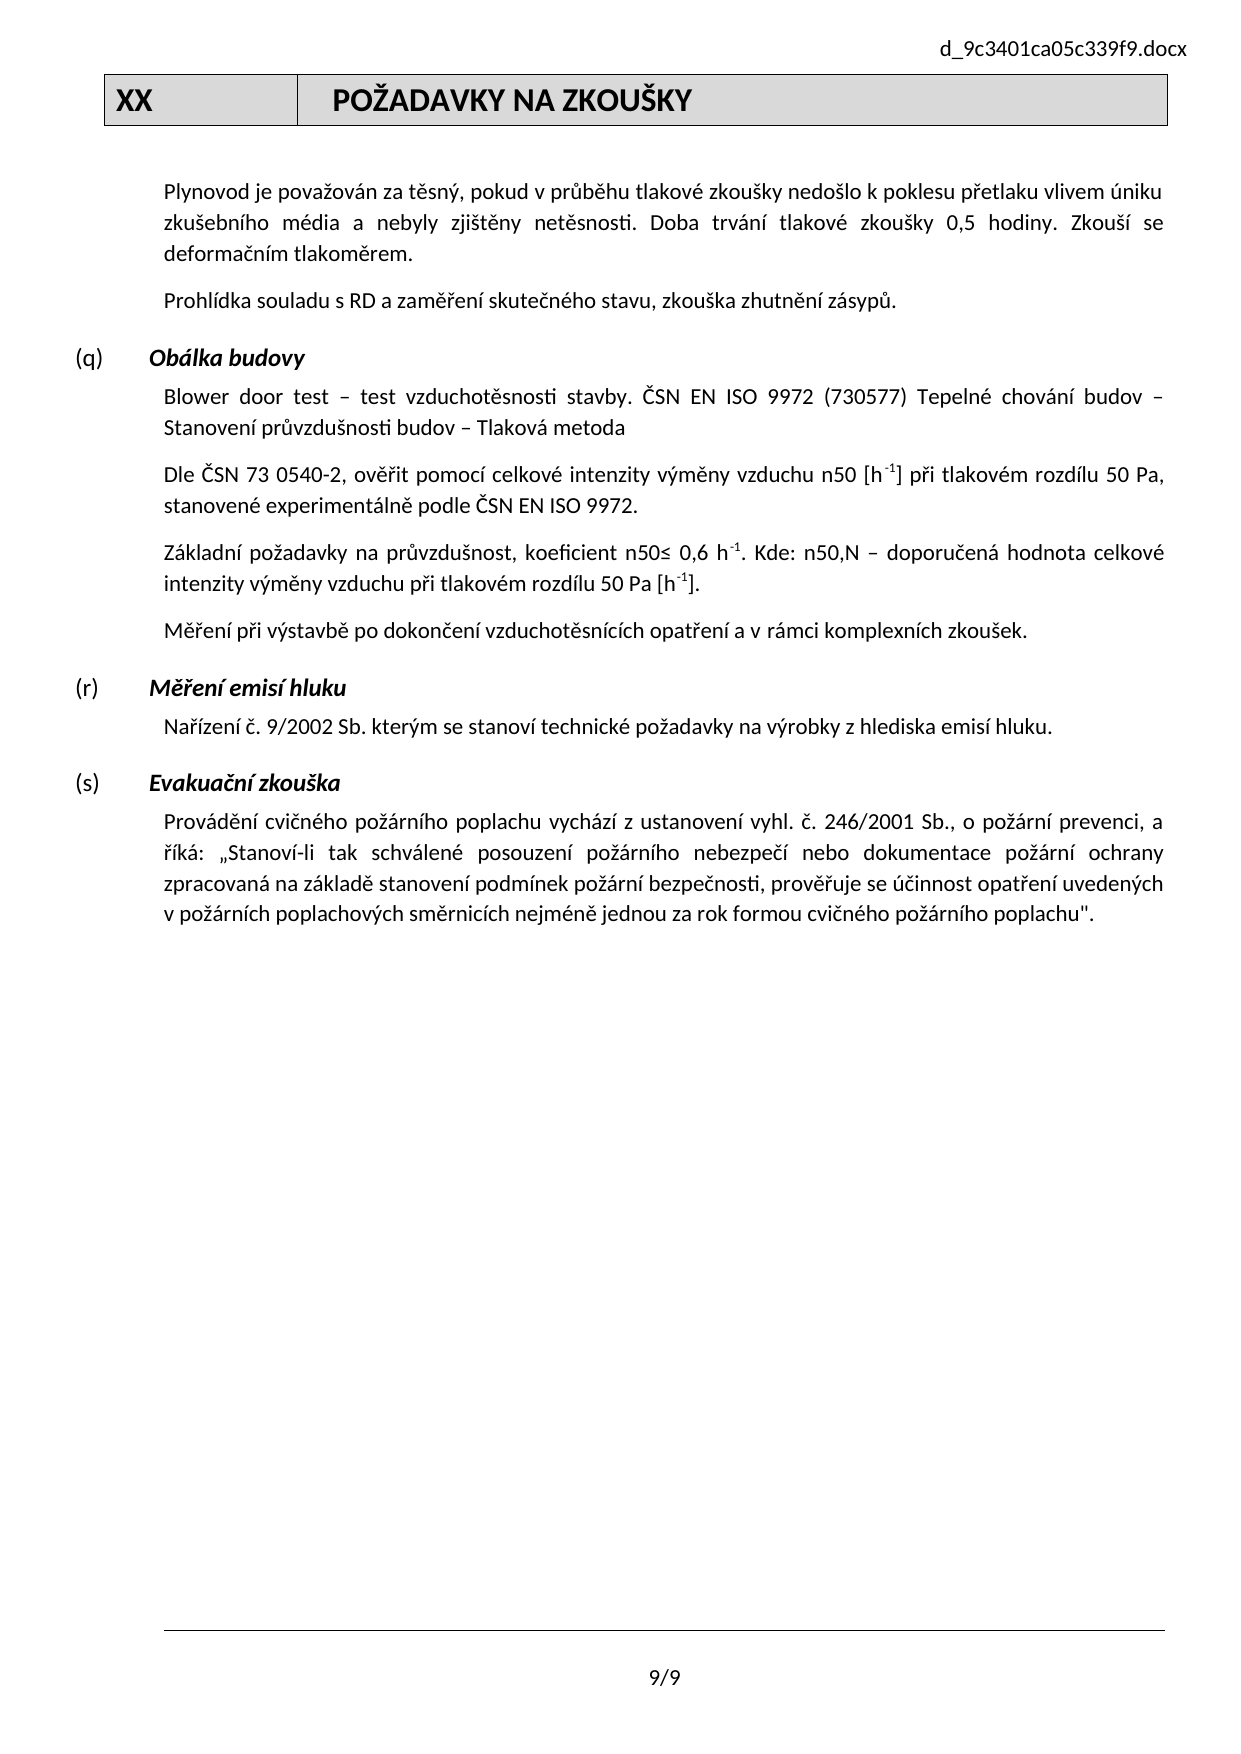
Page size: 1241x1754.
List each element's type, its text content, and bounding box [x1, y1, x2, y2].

subtitle Měření emisí hluku [75, 672, 1165, 702]
text Základní požadavky na průvzdušnost, koeficient n50≤ 0,6 h-1. Kde: n50,N – doporučená hodnota celkové intenzity výměny vzduchu při tlakovém rozdílu 50 Pa [h-1]. [164, 538, 1165, 597]
text Blower door test – test vzduchotěsnosti stavby. ČSN EN ISO 9972 (730577) Tepelné chování budov – Stanovení průvzdušnosti budov – Tlaková metoda [164, 382, 1165, 441]
text Plynovod je považován za těsný, pokud v průběhu tlakové zkoušky nedošlo k poklesu přetlaku vlivem úniku zkušebního média a nebyly zjištěny netěsnosti. Doba trvání tlakové zkoušky 0,5 hodiny. Zkouší se deformačním tlakoměrem. [164, 177, 1165, 267]
subtitle Evakuační zkouška [75, 767, 1165, 798]
text Provádění cvičného požárního poplachu vychází z ustanovení vyhl. č. 246/2001 Sb., o požární prevenci, a říká: „Stanoví-li tak schválené posouzení požárního nebezpečí nebo dokumentace požární ochrany zpracovaná na základě stanovení podmínek požární bezpečnosti, prověřuje se účinnost opatření uvedených v požárních poplachových směrnicích nejméně jednou za rok formou cvičného požárního poplachu". [164, 807, 1165, 927]
text Nařízení č. 9/2002 Sb. kterým se stanoví technické požadavky na výrobky z hlediska emisí hluku. [164, 712, 1165, 740]
text Dle ČSN 73 0540-2, ověřit pomocí celkové intenzity výměny vzduchu n50 [h-1] při tlakovém rozdílu 50 Pa, stanovené experimentálně podle ČSN EN ISO 9972. [164, 460, 1165, 519]
subtitle Obálka budovy [75, 342, 1165, 373]
text Měření při výstavbě po dokončení vzduchotěsnících opatření a v rámci komplexních zkoušek. [164, 616, 1165, 644]
text Prohlídka souladu s RD a zaměření skutečného stavu, zkouška zhutnění zásypů. [164, 286, 1165, 314]
